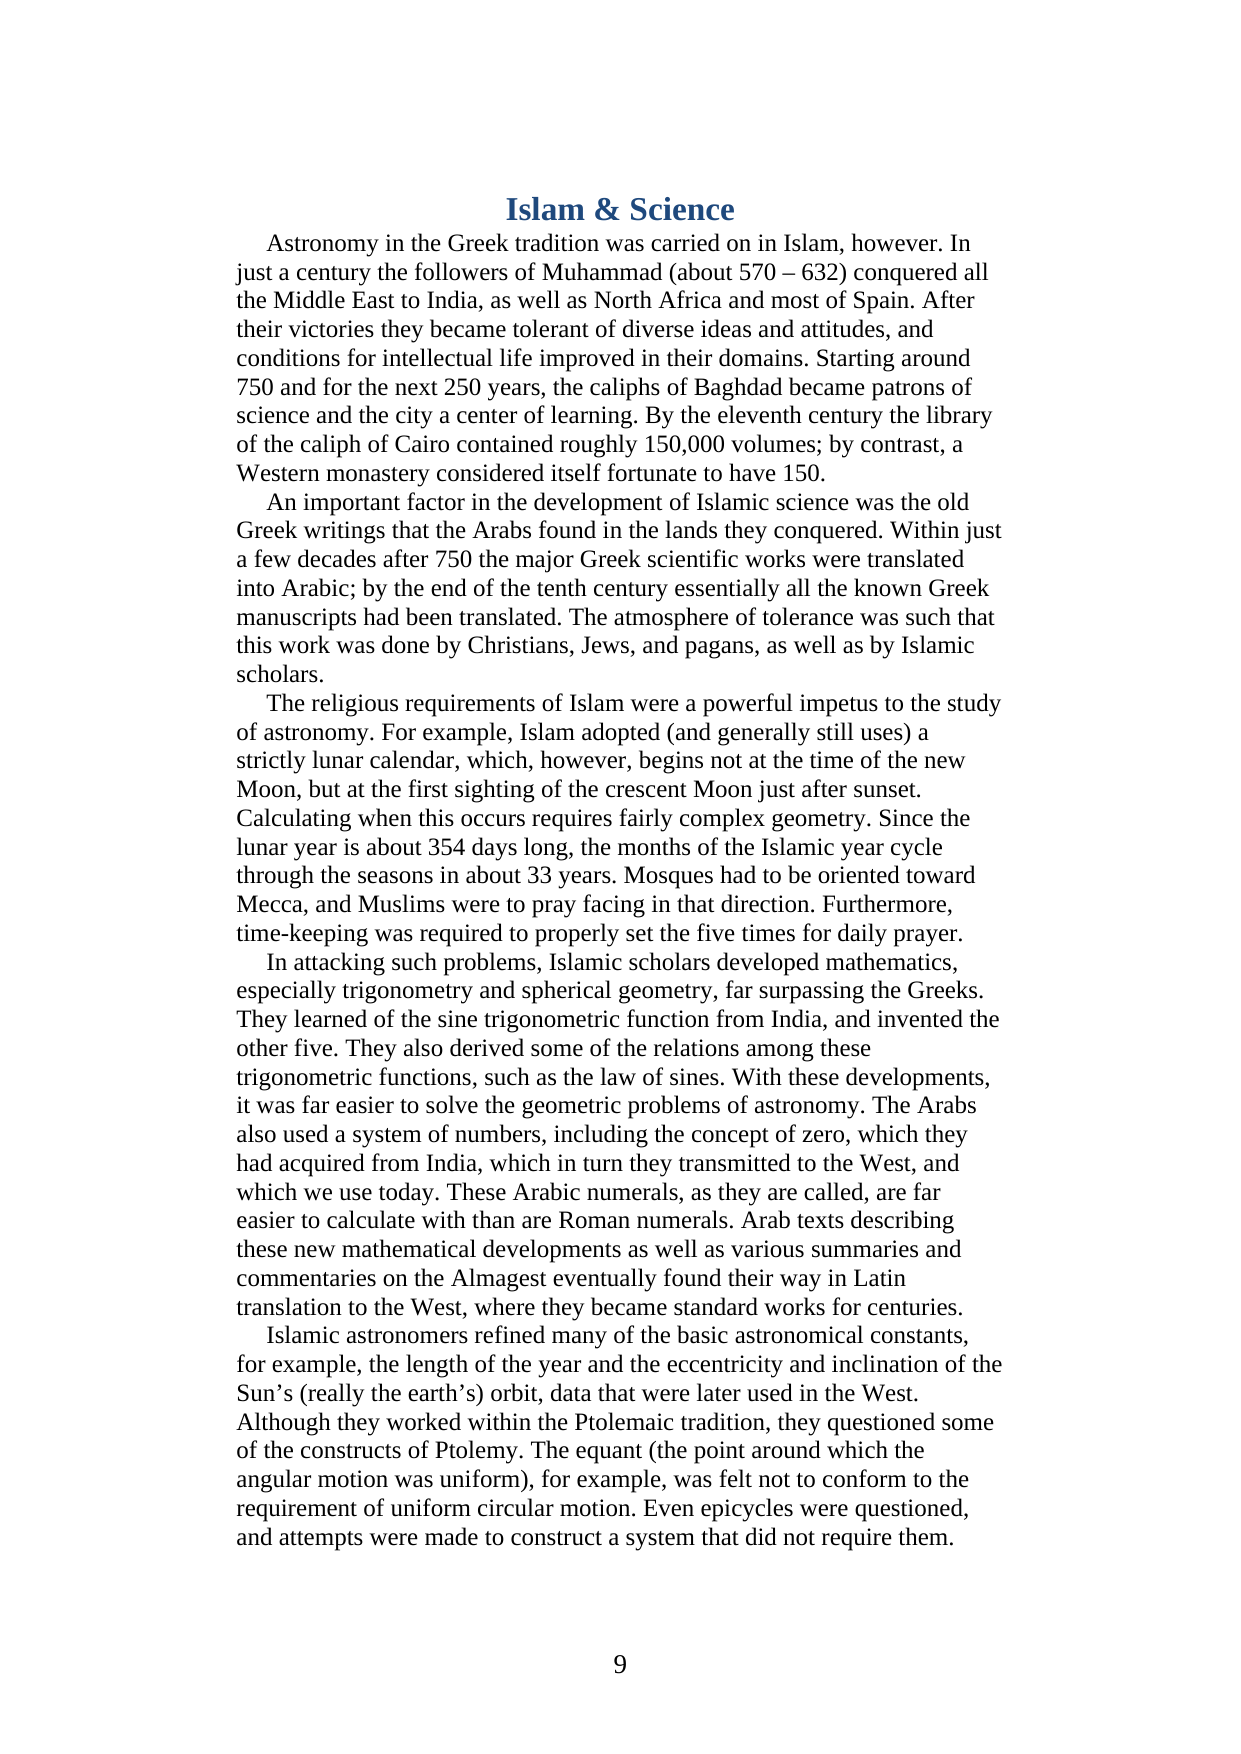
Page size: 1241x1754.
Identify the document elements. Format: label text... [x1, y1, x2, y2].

text In attacking such problems, Islamic scholars developed mathematics, especially trigonometry and spherical geometry, far surpassing the Greeks. They learned of the sine trigonometric function from India, and invented the other five. They also derived some of the relations among these trigonometric functions, such as the law of sines. With these developments, it was far easier to solve the geometric problems of astronomy. The Arabs also used a system of numbers, including the concept of zero, which they had acquired from India, which in turn they transmitted to the West, and which we use today. These Arabic numerals, as they are called, are far easier to calculate with than are Roman numerals. Arab texts describing these new mathematical developments as well as various summaries and commentaries on the Almagest eventually found their way in Latin translation to the West, where they became standard works for centuries. [236, 947, 1004, 1321]
subtitle Islam & Science [236, 190, 1004, 228]
text The religious requirements of Islam were a powerful impetus to the study of astronomy. For example, Islam adopted (and generally still uses) a strictly lunar calendar, which, however, begins not at the time of the new Moon, but at the first sighting of the crescent Moon just after sunset. Calculating when this occurs requires fairly complex geometry. Since the lunar year is about 354 days long, the months of the Islamic year cycle through the seasons in about 33 years. Mosques had to be oriented toward Mecca, and Muslims were to pray facing in that direction. Furthermore, time-keeping was required to properly set the five times for daily prayer. [236, 688, 1004, 947]
text Islamic astronomers refined many of the basic astronomical constants, for example, the length of the year and the eccentricity and inclination of the Sun’s (really the earth’s) orbit, data that were later used in the West. Although they worked within the Ptolemaic tradition, they questioned some of the constructs of Ptolemy. The equant (the point around which the angular motion was uniform), for example, was felt not to conform to the requirement of uniform circular motion. Even epicycles were questioned, and attempts were made to construct a system that did not require them. [236, 1321, 1004, 1551]
text Astronomy in the Greek tradition was carried on in Islam, however. In just a century the followers of Muhammad (about 570 – 632) conquered all the Middle East to India, as well as North Africa and most of Spain. After their victories they became tolerant of diverse ideas and attitudes, and conditions for intellectual life improved in their domains. Starting around 750 and for the next 250 years, the caliphs of Baghdad became patrons of science and the city a center of learning. By the eleventh century the library of the caliph of Cairo contained roughly 150,000 volumes; by contrast, a Western monastery considered itself fortunate to have 150. [236, 228, 1004, 487]
text An important factor in the development of Islamic science was the old Greek writings that the Arabs found in the lands they conquered. Within just a few decades after 750 the major Greek scientific works were translated into Arabic; by the end of the tenth century essentially all the known Greek manuscripts had been translated. The atmosphere of tolerance was such that this work was done by Christians, Jews, and pagans, as well as by Islamic scholars. [236, 487, 1004, 688]
